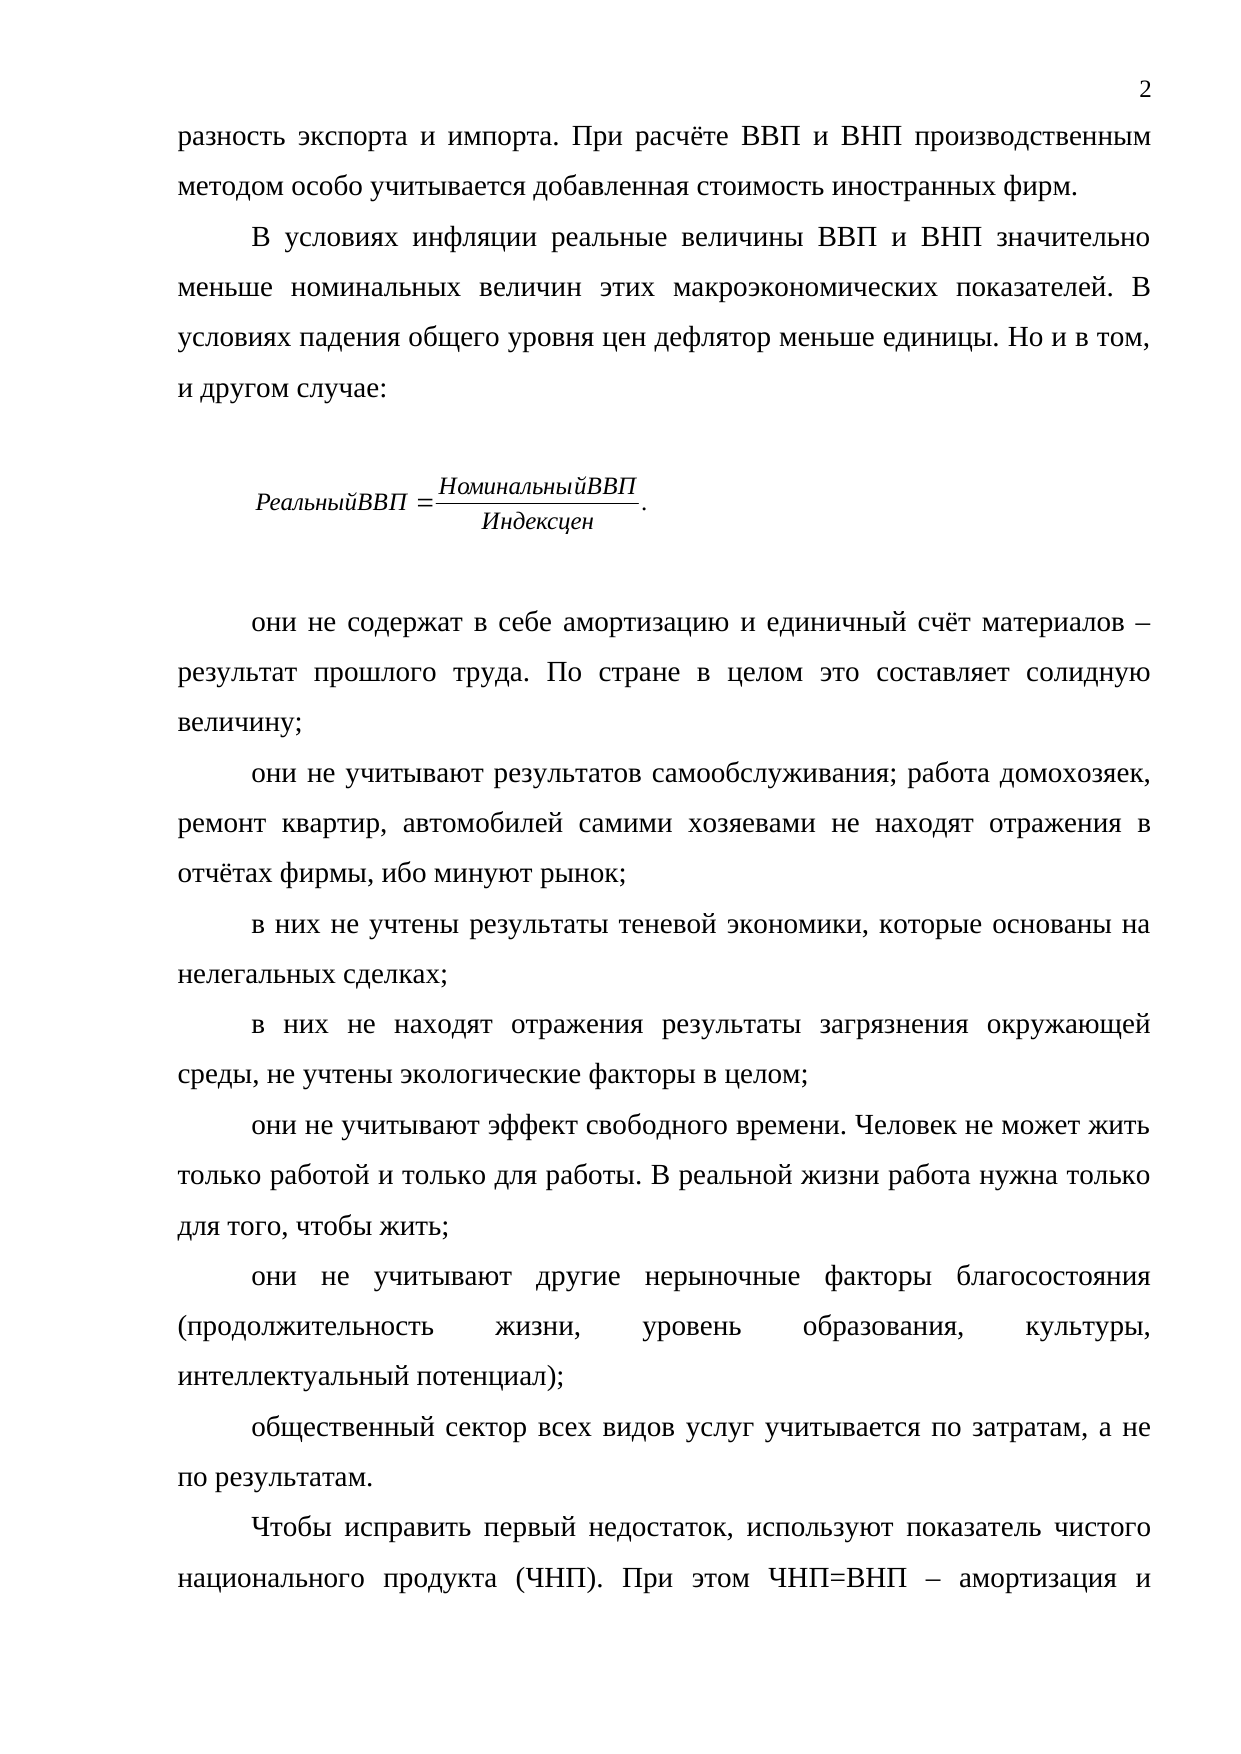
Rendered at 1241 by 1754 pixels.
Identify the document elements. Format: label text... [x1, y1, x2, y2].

text они не учитывают результатов самообслуживания; работа домохозяек, ремонт квартир, автомобилей самими хозяевами не находят отражения в отчётах фирмы, ибо минуют рынок; [177, 755, 1152, 889]
text В условиях инфляции реальные величины ВВП и ВНП значительно меньше номинальных величин этих макроэкономических показателей. В условиях падения общего уровня цен дефлятор меньше единицы. Но и в том, и другом случае: [177, 219, 1152, 403]
text в них не находят отражения результаты загрязнения окружающей среды, не учтены экологические факторы в целом; [177, 1006, 1152, 1090]
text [177, 1509, 1152, 1593]
text они не учитывают эффект свободного времени. Человек не может жить только работой и только для работы. В реальной жизни работа нужна только для того, чтобы жить; [177, 1107, 1152, 1241]
text общественный сектор всех видов услуг учитывается по затратам, а не по результатам. [177, 1409, 1152, 1493]
text в них не учтены результаты теневой экономики, которые основаны на нелегальных сделках; [177, 906, 1152, 989]
text они не учитывают другие нерыночные факторы благосостояния (продолжительность жизни, уровень образования, культуры, интеллектуальный потенциал); [177, 1258, 1152, 1392]
text они не содержат в себе амортизацию и единичный счёт материалов – результат прошлого труда. По стране в целом это составляет солидную величину; [177, 604, 1152, 738]
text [177, 118, 1152, 202]
